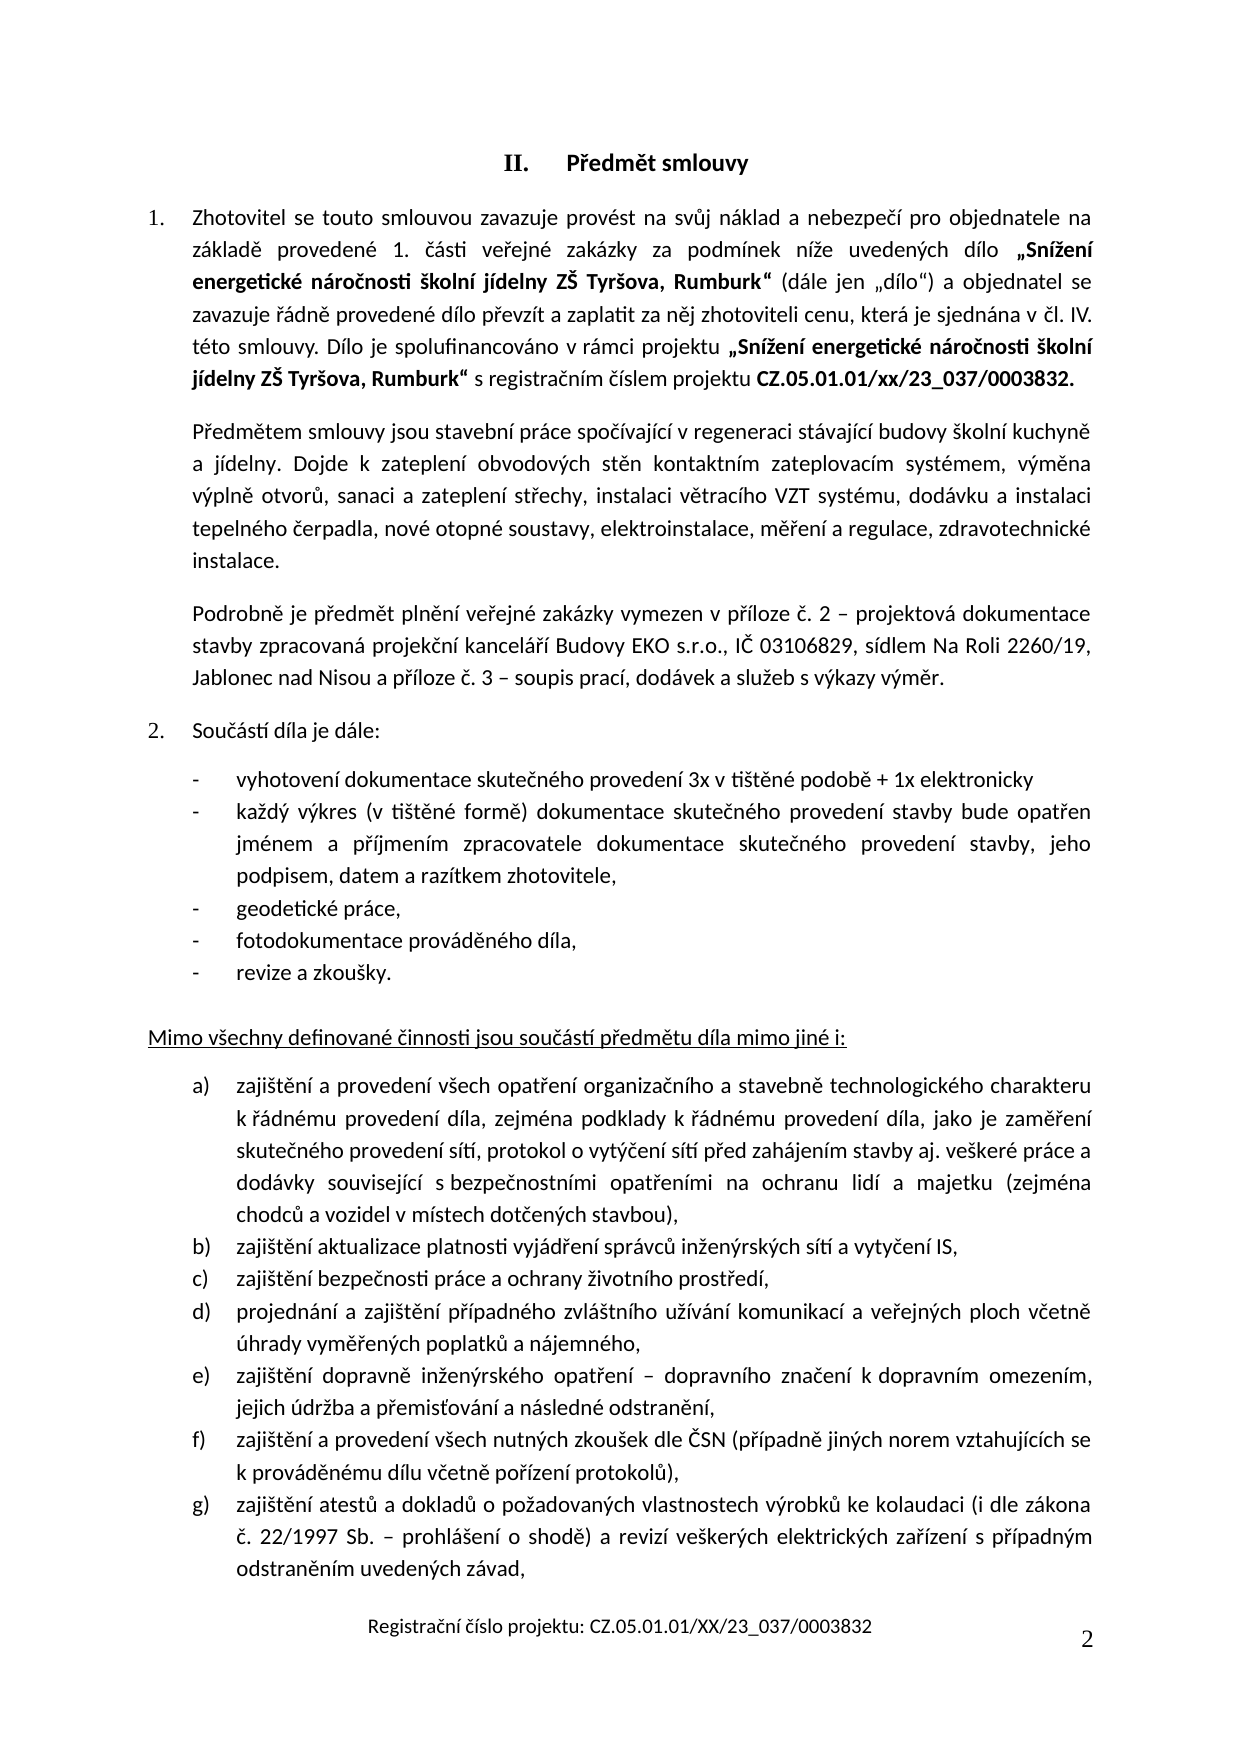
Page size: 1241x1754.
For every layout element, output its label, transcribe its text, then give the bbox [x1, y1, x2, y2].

list zajištění dopravně inženýrského opatření – dopravního značení k dopravním omezením, jejich údržba a přemisťování a následné odstranění, [192, 1361, 1093, 1421]
list zajištění atestů a dokladů o požadovaných vlastnostech výrobků ke kolaudaci (i dle zákona č. 22/1997 Sb. – prohlášení o shodě) a revizí veškerých elektrických zařízení s případným odstraněním uvedených závad, [192, 1490, 1093, 1582]
list Zhotovitel se touto smlouvou zavazuje provést na svůj náklad a nebezpečí pro objednatele na základě provedené 1. části veřejné zakázky za podmínek níže uvedených dílo „Snížení energetické náročnosti školní jídelny ZŠ Tyršova, Rumburk“ (dále jen „dílo“) a objednatel se zavazuje řádně provedené dílo převzít a zaplatit za něj zhotoviteli cenu, která je sjednána v čl. IV. této smlouvy. Dílo je spolufinancováno v rámci projektu „Snížení energetické náročnosti školní jídelny ZŠ Tyršova, Rumburk“ s registračním číslem projektu CZ.05.01.01/xx/23_037/0003832. [148, 203, 1093, 392]
list Předmětem smlouvy jsou stavební práce spočívající v regeneraci stávající budovy školní kuchyně a jídelny. Dojde k zateplení obvodových stěn kontaktním zateplovacím systémem, výměna výplně otvorů, sanaci a zateplení střechy, instalaci větracího VZT systému, dodávku a instalaci tepelného čerpadla, nové otopné soustavy, elektroinstalace, měření a regulace, zdravotechnické instalace. [192, 417, 1093, 574]
list zajištění a provedení všech nutných zkoušek dle ČSN (případně jiných norem vztahujících se k prováděnému dílu včetně pořízení protokolů), [192, 1426, 1093, 1486]
list zajištění bezpečnosti práce a ochrany životního prostředí, [192, 1264, 1093, 1293]
list zajištění aktualizace platnosti vyjádření správců inženýrských sítí a vytyčení IS, [192, 1232, 1093, 1260]
list každý výkres (v tištěné formě) dokumentace skutečného provedení stavby bude opatřen jménem a příjmením zpracovatele dokumentace skutečného provedení stavby, jeho podpisem, datem a razítkem zhotovitele, [192, 797, 1093, 890]
list geodetické práce, [192, 894, 1093, 922]
list revize a zkoušky. [192, 958, 1093, 986]
list vyhotovení dokumentace skutečného provedení 3x v tištěné podobě + 1x elektronicky [192, 765, 1093, 793]
list zajištění a provedení všech opatření organizačního a stavebně technologického charakteru k řádnému provedení díla, zejména podklady k řádnému provedení díla, jako je zaměření skutečného provedení sítí, protokol o vytýčení sítí před zahájením stavby aj. veškeré práce a dodávky související s bezpečnostními opatřeními na ochranu lidí a majetku (zejména chodců a vozidel v místech dotčených stavbou), [192, 1071, 1093, 1228]
list fotodokumentace prováděného díla, [192, 926, 1093, 954]
subtitle Předmět smlouvy [185, 148, 1093, 178]
list Součástí díla je dále: [148, 716, 1093, 744]
list projednání a zajištění případného zvláštního užívání komunikací a veřejných ploch včetně úhrady vyměřených poplatků a nájemného, [192, 1297, 1093, 1357]
list Podrobně je předmět plnění veřejné zakázky vymezen v příloze č. 2 – projektová dokumentace stavby zpracovaná projekční kanceláří Budovy EKO s.r.o., IČ 03106829, sídlem Na Roli 2260/19, Jablonec nad Nisou a příloze č. 3 – soupis prací, dodávek a služeb s výkazy výměr. [192, 599, 1093, 691]
text Mimo všechny definované činnosti jsou součástí předmětu díla mimo jiné i: [148, 1023, 1093, 1051]
